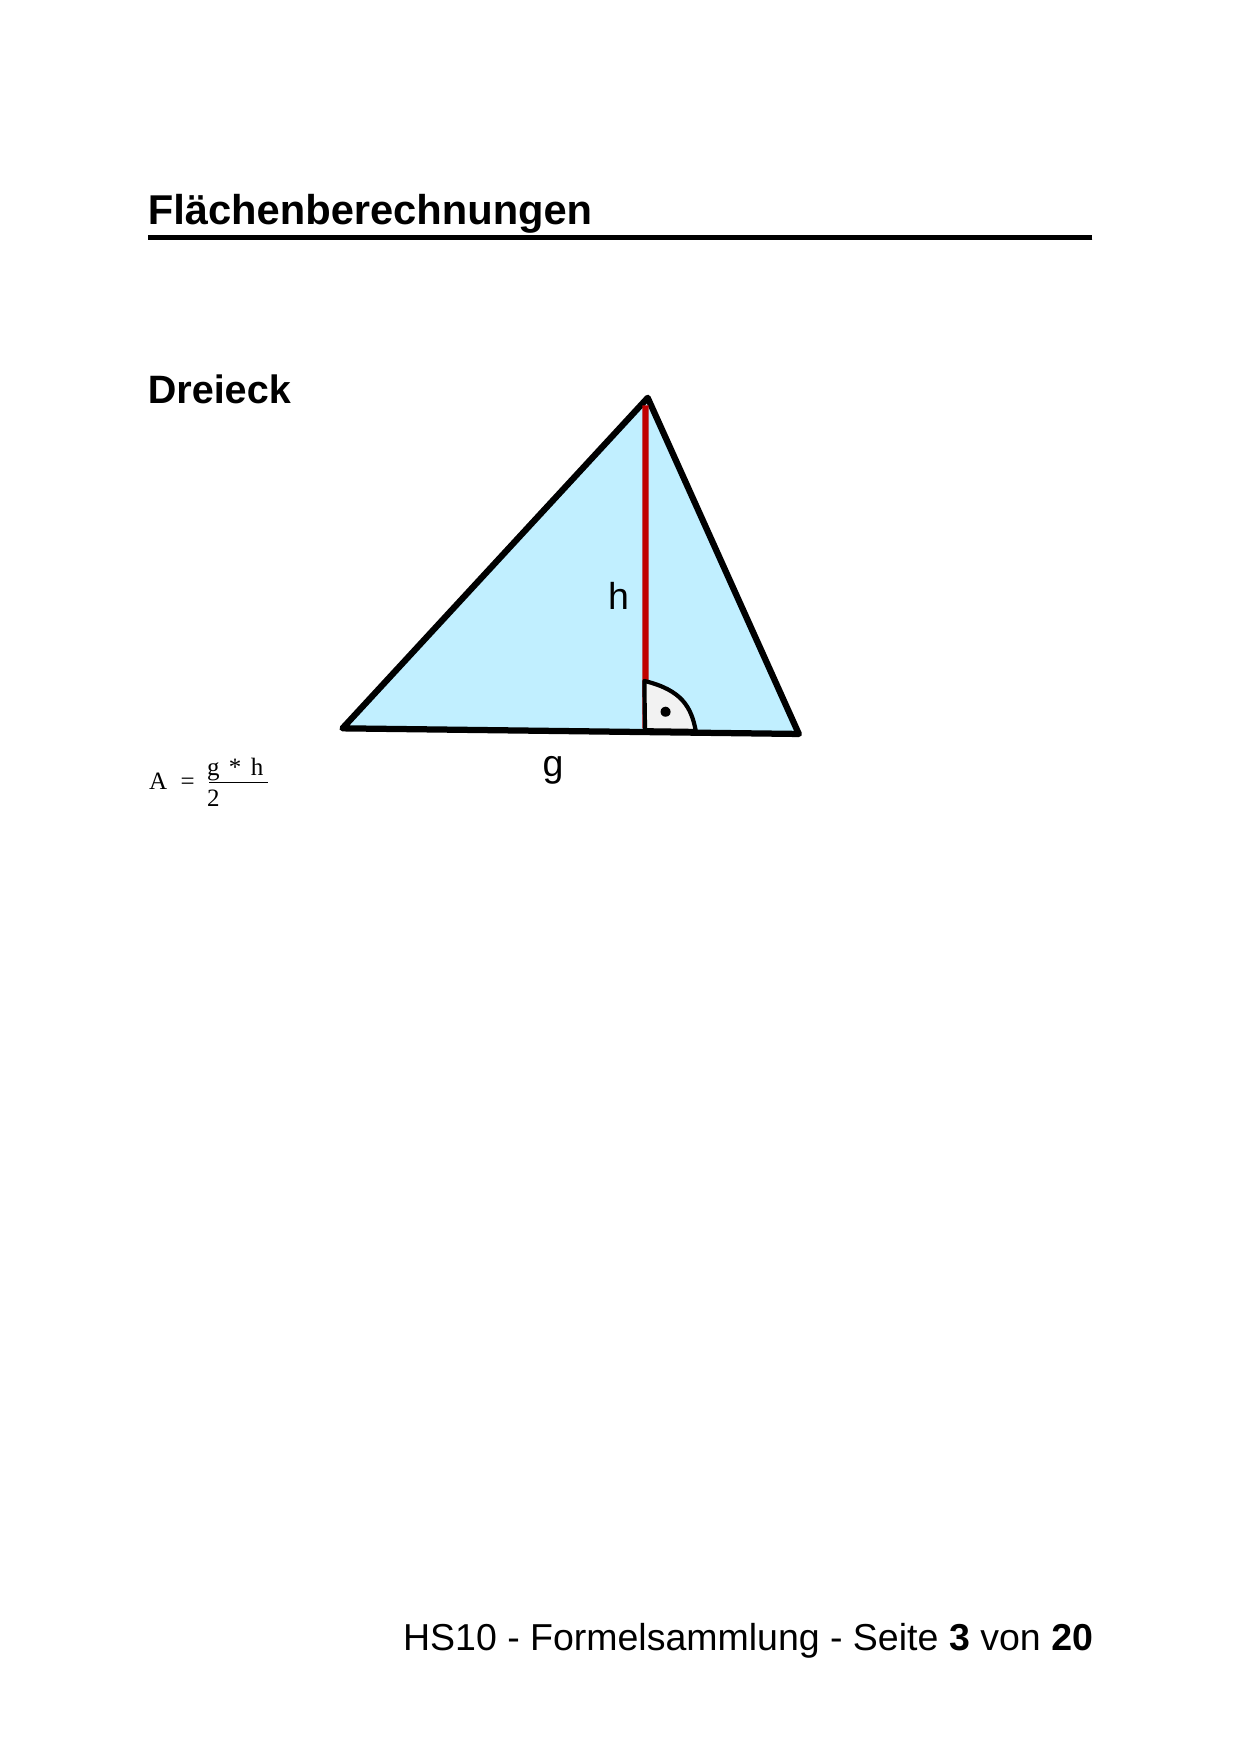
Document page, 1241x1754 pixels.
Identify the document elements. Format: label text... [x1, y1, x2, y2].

subtitle Dreieck [148, 366, 1092, 412]
subtitle Flächenberechnungen [148, 185, 1092, 235]
